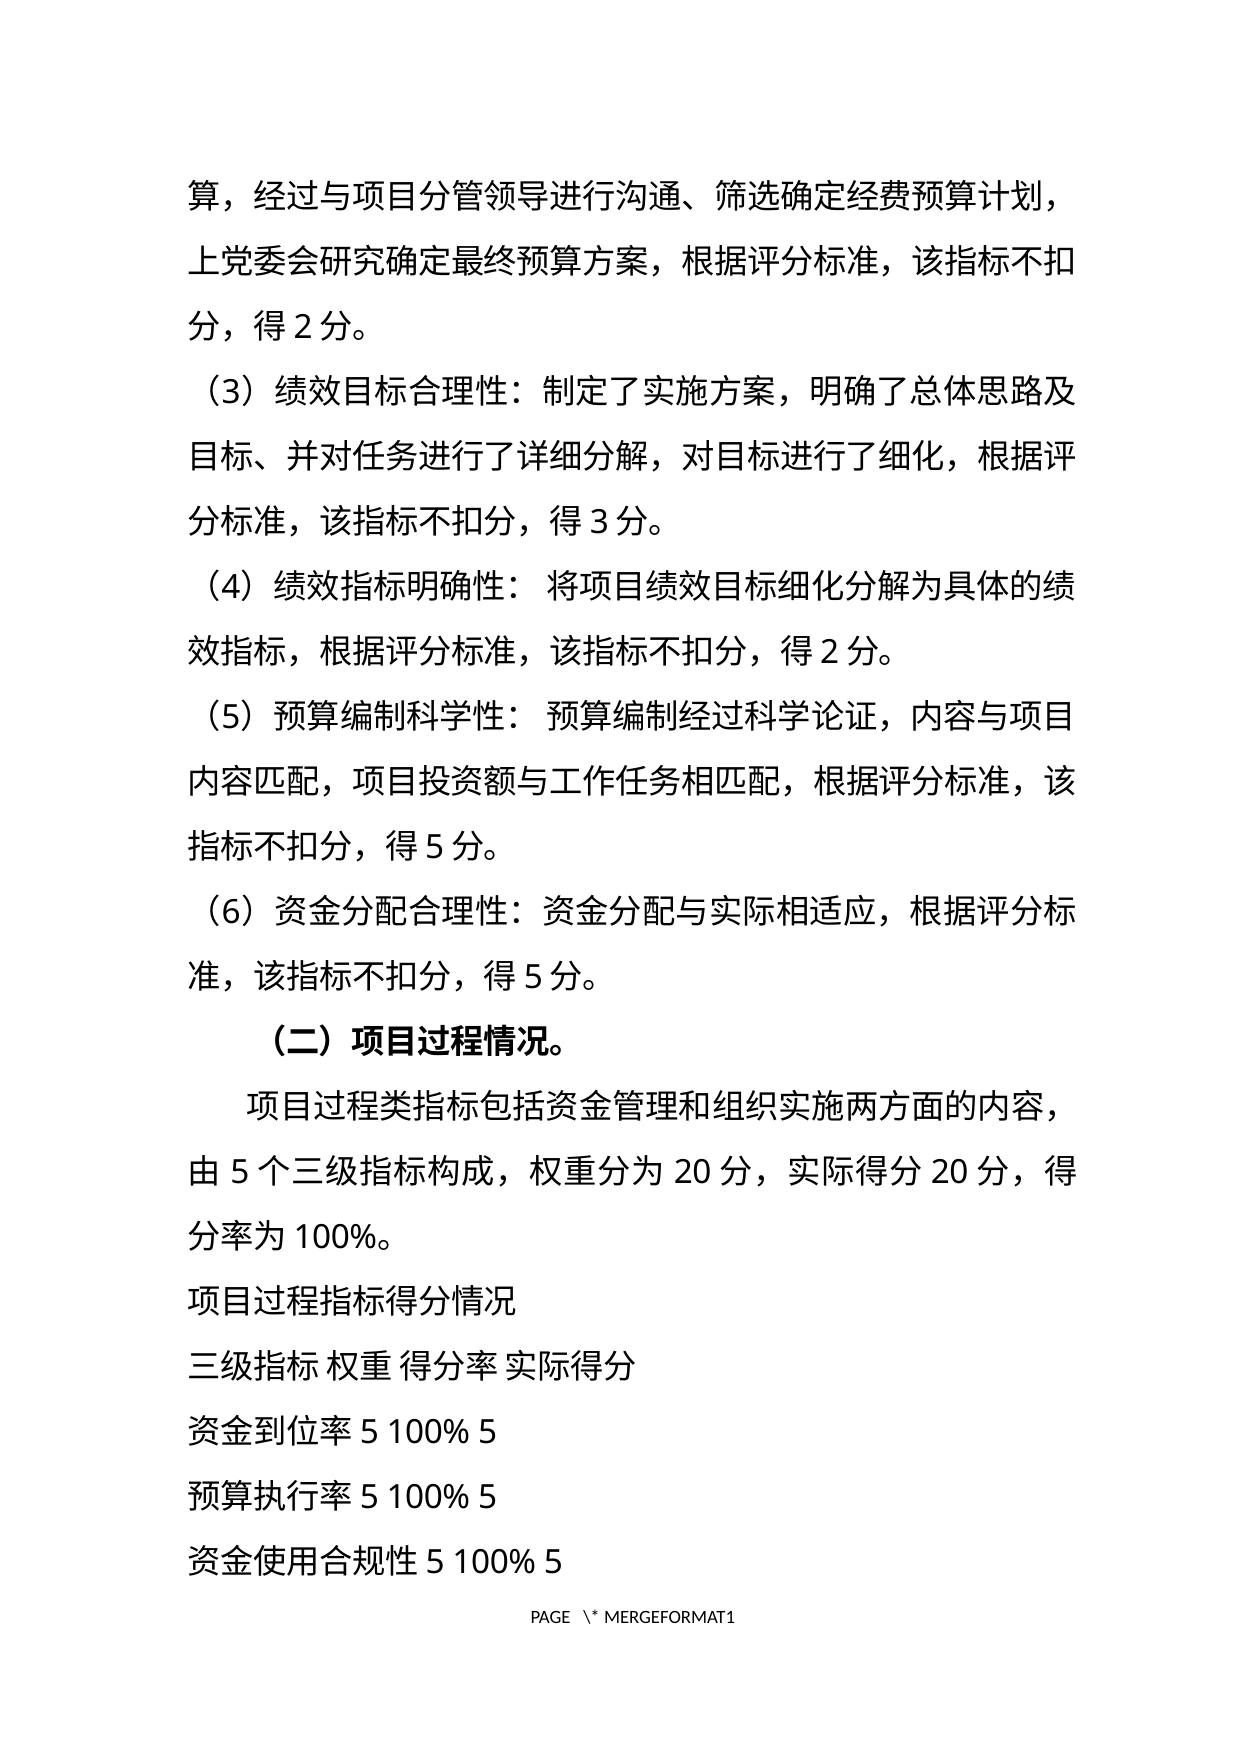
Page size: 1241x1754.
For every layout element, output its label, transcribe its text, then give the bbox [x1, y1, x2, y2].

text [187, 162, 1078, 1007]
text （二）项目过程情况。 [187, 1007, 1078, 1072]
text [187, 1072, 1078, 1592]
